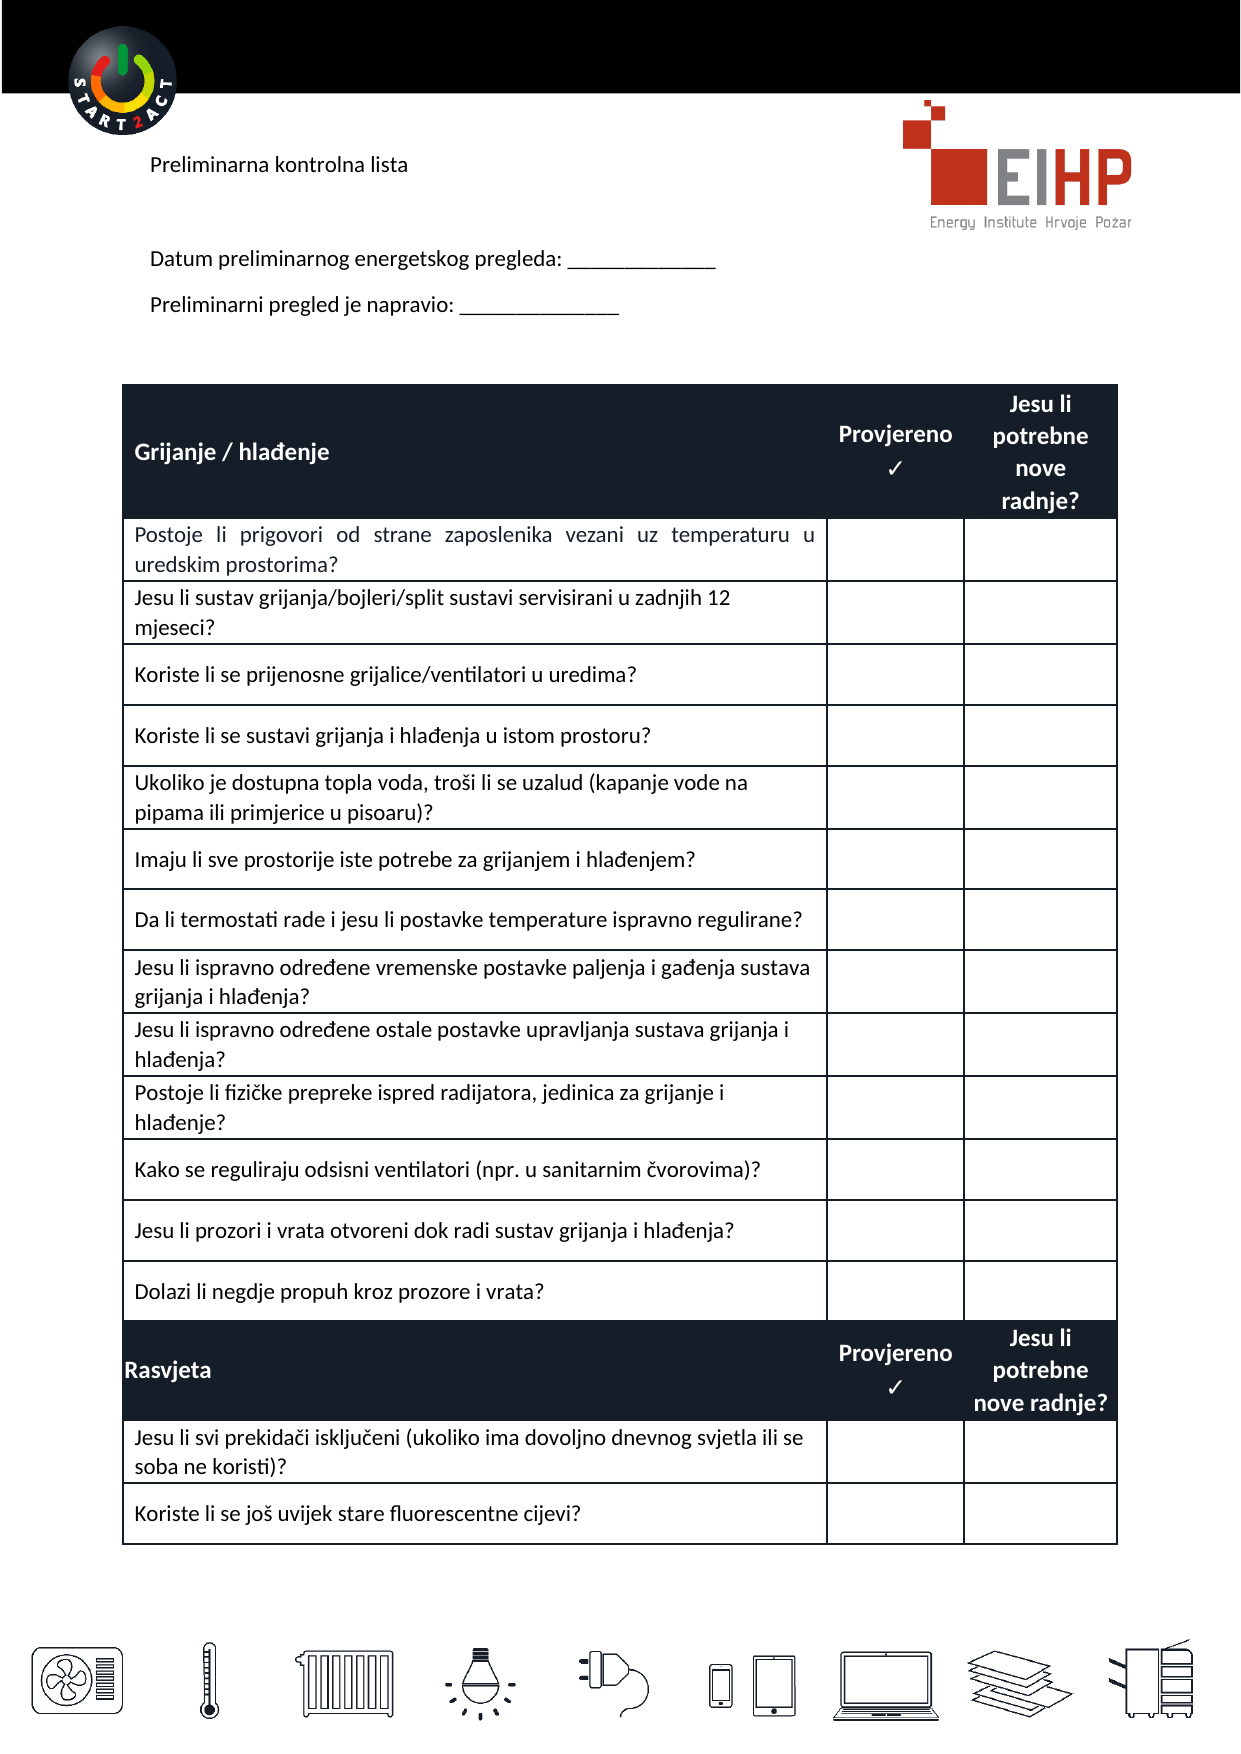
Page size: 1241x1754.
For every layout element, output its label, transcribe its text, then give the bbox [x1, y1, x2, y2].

picture [68, 26, 177, 135]
table_cell [828, 519, 963, 580]
table_cell Dolazi li negdje propuh kroz prozore i vrata? [124, 1262, 826, 1320]
table_cell [828, 951, 963, 1012]
table_header Provjereno ✓ [828, 386, 963, 517]
table_cell [965, 1077, 1116, 1138]
table_cell [828, 1421, 963, 1482]
table_cell Jesu li ispravno određene ostale postavke upravljanja sustava grijanja i hlađenja? [124, 1014, 826, 1075]
table_cell [828, 1077, 963, 1138]
table_cell [828, 1014, 963, 1075]
text Datum preliminarnog energetskog pregleda: _____________ [150, 244, 1090, 272]
table_cell Da li termostati rade i jesu li postavke temperature ispravno regulirane? [124, 890, 826, 949]
table_cell [828, 1262, 963, 1320]
table_cell [828, 645, 963, 704]
table_cell [965, 1262, 1116, 1320]
table_cell [965, 1014, 1116, 1075]
table_cell Jesu li potrebne nove radnje? [965, 1323, 1116, 1419]
table_cell Provjereno ✓ [828, 1323, 963, 1419]
table_cell [965, 951, 1116, 1012]
table_cell Koriste li se sustavi grijanja i hlađenja u istom prostoru? [124, 706, 826, 764]
table_cell [965, 582, 1116, 643]
table_cell Kako se reguliraju odsisni ventilatori (npr. u sanitarnim čvorovima)? [124, 1140, 826, 1199]
table_cell [828, 1201, 963, 1259]
table_cell [828, 582, 963, 643]
picture [903, 100, 1132, 230]
table_cell [965, 706, 1116, 764]
table_cell [828, 830, 963, 888]
table_cell [965, 519, 1116, 580]
table_cell Koriste li se još uvijek stare fluorescentne cijevi? [124, 1484, 826, 1543]
table_cell Koriste li se prijenosne grijalice/ventilatori u uredima? [124, 645, 826, 704]
table_cell [965, 1484, 1116, 1543]
table_cell Rasvjeta [124, 1323, 826, 1419]
table_cell Imaju li sve prostorije iste potrebe za grijanjem i hlađenjem? [124, 830, 826, 888]
table_cell Ukoliko je dostupna topla voda, troši li se uzalud (kapanje vode na pipama ili primjerice u pisoaru)? [124, 767, 826, 827]
table_cell Postoje li prigovori od strane zaposlenika vezani uz temperaturu u uredskim prostorima? [124, 519, 826, 580]
table_cell [828, 890, 963, 949]
table_cell [965, 890, 1116, 949]
table_cell [965, 1140, 1116, 1199]
table_cell Jesu li sustav grijanja/bojleri/split sustavi servisirani u zadnjih 12 mjeseci? [124, 582, 826, 643]
table_cell Postoje li fizičke prepreke ispred radijatora, jedinica za grijanje i hlađenje? [124, 1077, 826, 1138]
table_header Jesu li potrebne nove radnje? [965, 386, 1116, 517]
table_cell [965, 1421, 1116, 1482]
table_cell [965, 645, 1116, 704]
table_cell [965, 767, 1116, 827]
table_cell [828, 767, 963, 827]
text Preliminarni pregled je napravio: ______________ [150, 291, 1090, 319]
table_cell [965, 830, 1116, 888]
table_cell Jesu li svi prekidači isključeni (ukoliko ima dovoljno dnevnog svjetla ili se soba ne koristi)? [124, 1421, 826, 1482]
text Preliminarna kontrolna lista [150, 150, 903, 178]
table_cell [828, 706, 963, 764]
table_cell [965, 1201, 1116, 1259]
table_header Grijanje / hlađenje [124, 386, 826, 517]
table_cell [828, 1140, 963, 1199]
table_cell Jesu li ispravno određene vremenske postavke paljenja i gađenja sustava grijanja i hlađenja? [124, 951, 826, 1012]
table_cell [828, 1484, 963, 1543]
picture [4, 1611, 1227, 1749]
table_cell Jesu li prozori i vrata otvoreni dok radi sustav grijanja i hlađenja? [124, 1201, 826, 1259]
